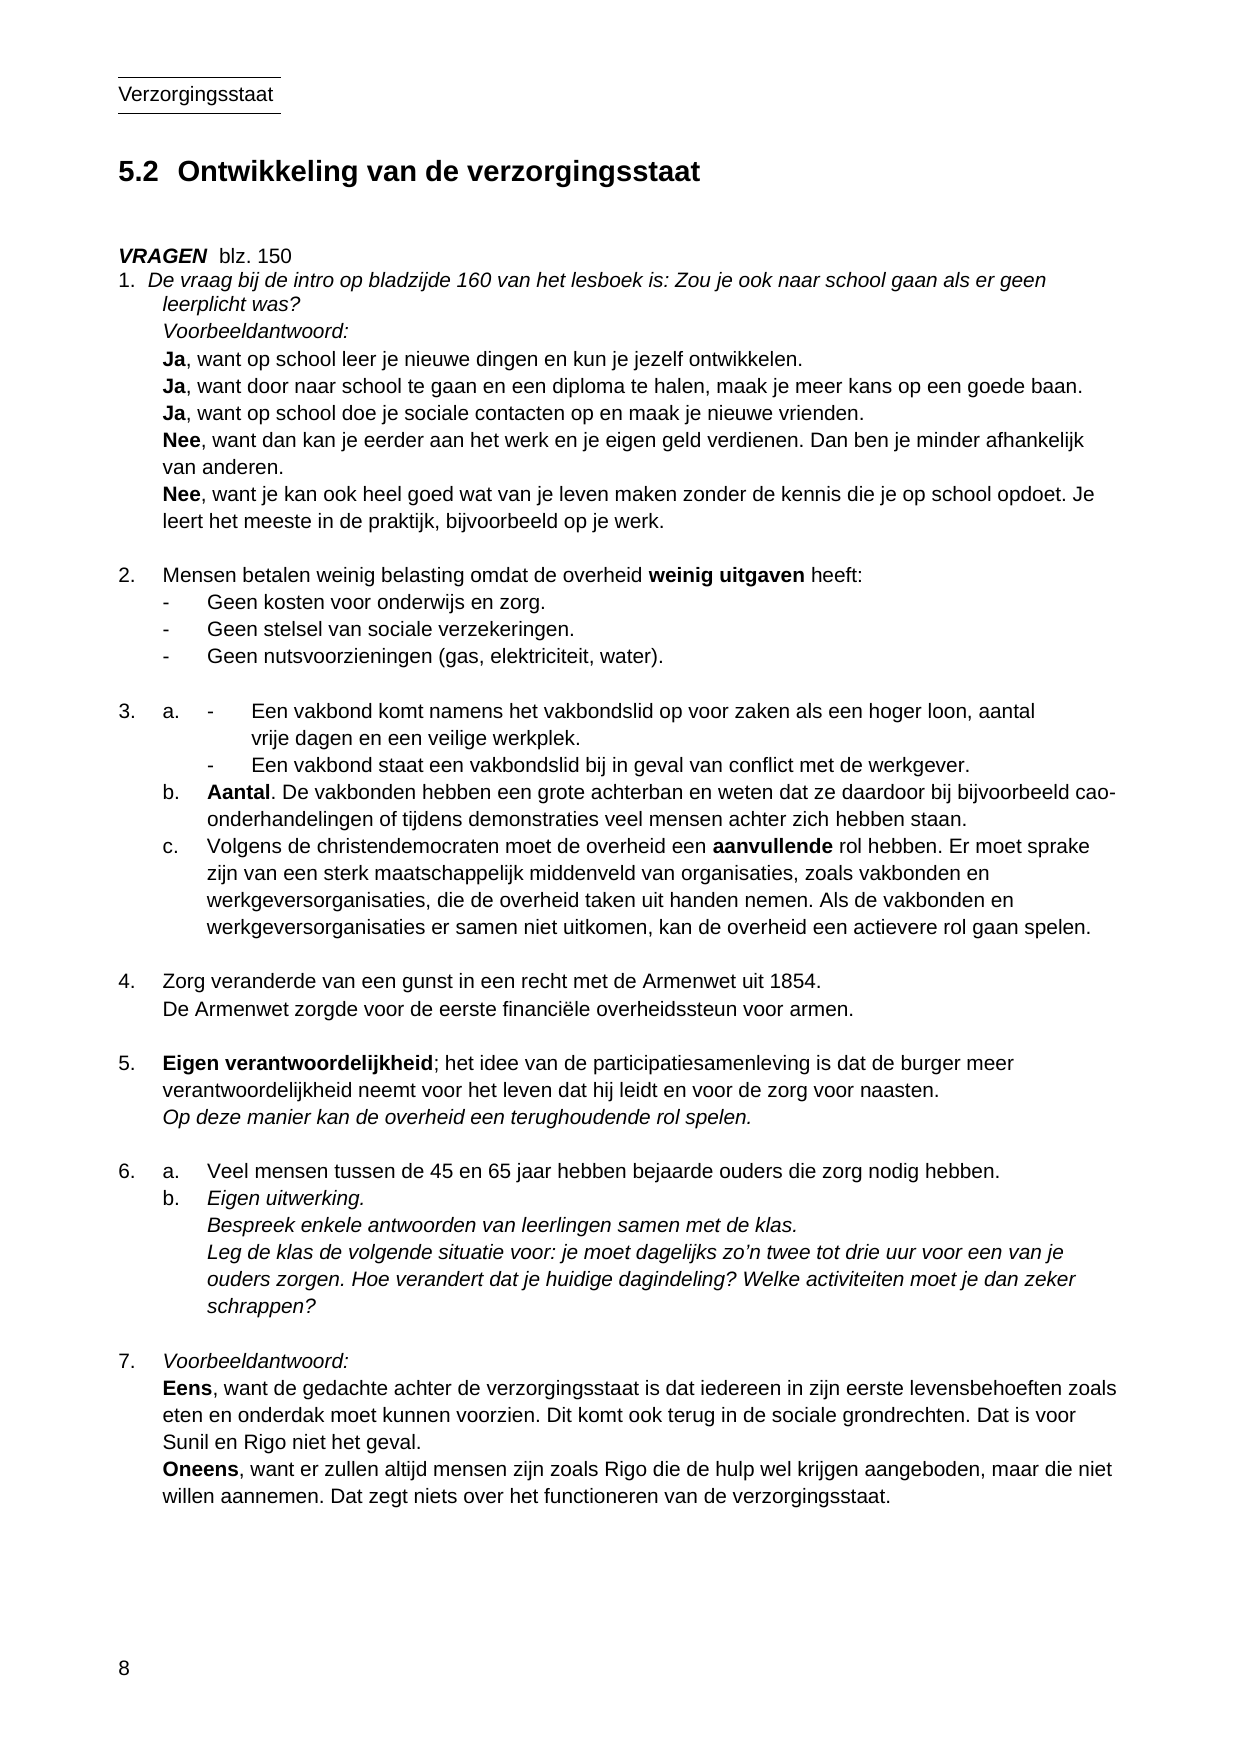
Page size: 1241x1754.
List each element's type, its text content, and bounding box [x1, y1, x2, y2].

text Bespreek enkele antwoorden van leerlingen samen met de klas. [207, 1210, 1122, 1237]
text Voorbeeldantwoord: [162, 316, 1122, 343]
text - Een vakbond staat een vakbondslid bij in geval van conflict met de werkgever. [207, 749, 1122, 777]
text 4. Zorg veranderde van een gunst in een recht met de Armenwet uit 1854. [118, 966, 1122, 993]
text 7. Voorbeeldantwoord: [118, 1345, 1122, 1372]
text Ja, want door naar school te gaan en een diploma te halen, maak je meer kans op een goede baan. [162, 370, 1122, 397]
text Leg de klas de volgende situatie voor: je moet dagelijks zo’n twee tot drie uur voor een van je ouders zorgen. Hoe verandert dat je huidige dagindeling? Welke activiteiten moet je dan zeker schrappen? [207, 1237, 1122, 1318]
text vrije dagen en een veilige werkplek. [207, 722, 1122, 749]
text Oneens, want er zullen altijd mensen zijn zoals Rigo die de hulp wel krijgen aangeboden, maar die niet willen aannemen. Dat zegt niets over het functioneren van de verzorgingsstaat. [162, 1454, 1122, 1508]
text 6. a. Veel mensen tussen de 45 en 65 jaar hebben bejaarde ouders die zorg nodig hebben. [118, 1156, 1122, 1183]
text - Geen nutsvoorzieningen (gas, elektriciteit, water). [162, 641, 1122, 668]
text b. Aantal. De vakbonden hebben een grote achterban en weten dat ze daardoor bij bijvoorbeeld cao-onderhandelingen of tijdens demonstraties veel mensen achter zich hebben staan. [162, 777, 1122, 831]
text Nee, want je kan ook heel goed wat van je leven maken zonder de kennis die je op school opdoet. Je leert het meeste in de praktijk, bijvoorbeeld op je werk. [162, 479, 1122, 533]
text b. Eigen uitwerking. [162, 1183, 1122, 1210]
text VRAGEN blz. 150 [118, 241, 1122, 268]
text - Geen kosten voor onderwijs en zorg. [162, 587, 1122, 614]
text Nee, want dan kan je eerder aan het werk en je eigen geld verdienen. Dan ben je minder afhankelijk van anderen. [162, 424, 1122, 479]
text Eens, want de gedachte achter de verzorgingsstaat is dat iedereen in zijn eerste levensbehoeften zoals eten en onderdak moet kunnen voorzien. Dit komt ook terug in de sociale grondrechten. Dat is voor Sunil en Rigo niet het geval. [162, 1372, 1122, 1454]
text Op deze manier kan de overheid een terughoudende rol spelen. [162, 1102, 1122, 1129]
text - Geen stelsel van sociale verzekeringen. [162, 614, 1122, 641]
text 5.2 Ontwikkeling van de verzorgingsstaat [118, 153, 1122, 187]
text Ja, want op school doe je sociale contacten op en maak je nieuwe vrienden. [162, 397, 1122, 424]
text c. Volgens de christendemocraten moet de overheid een aanvullende rol hebben. Er moet sprake zijn van een sterk maatschappelijk middenveld van organisaties, zoals vakbonden en werkgeversorganisaties, die de overheid taken uit handen nemen. Als de vakbonden en werkgeversorganisaties er samen niet uitkomen, kan de overheid een actievere rol gaan spelen. [162, 831, 1122, 939]
list De vraag bij de intro op bladzijde 160 van het lesboek is: Zou je ook naar school gaan als er geen leerplicht was? [118, 268, 1122, 316]
text 2. Mensen betalen weinig belasting omdat de overheid weinig uitgaven heeft: [118, 560, 1122, 587]
text 3. a. - Een vakbond komt namens het vakbondslid op voor zaken als een hoger loon, aantal [118, 695, 1122, 722]
text De Armenwet zorgde voor de eerste financiële overheidssteun voor armen. [162, 993, 1122, 1020]
text 5. Eigen verantwoordelijkheid; het idee van de participatiesamenleving is dat de burger meer verantwoordelijkheid neemt voor het leven dat hij leidt en voor de zorg voor naasten. [118, 1047, 1122, 1102]
text Ja, want op school leer je nieuwe dingen en kun je jezelf ontwikkelen. [162, 343, 1122, 370]
